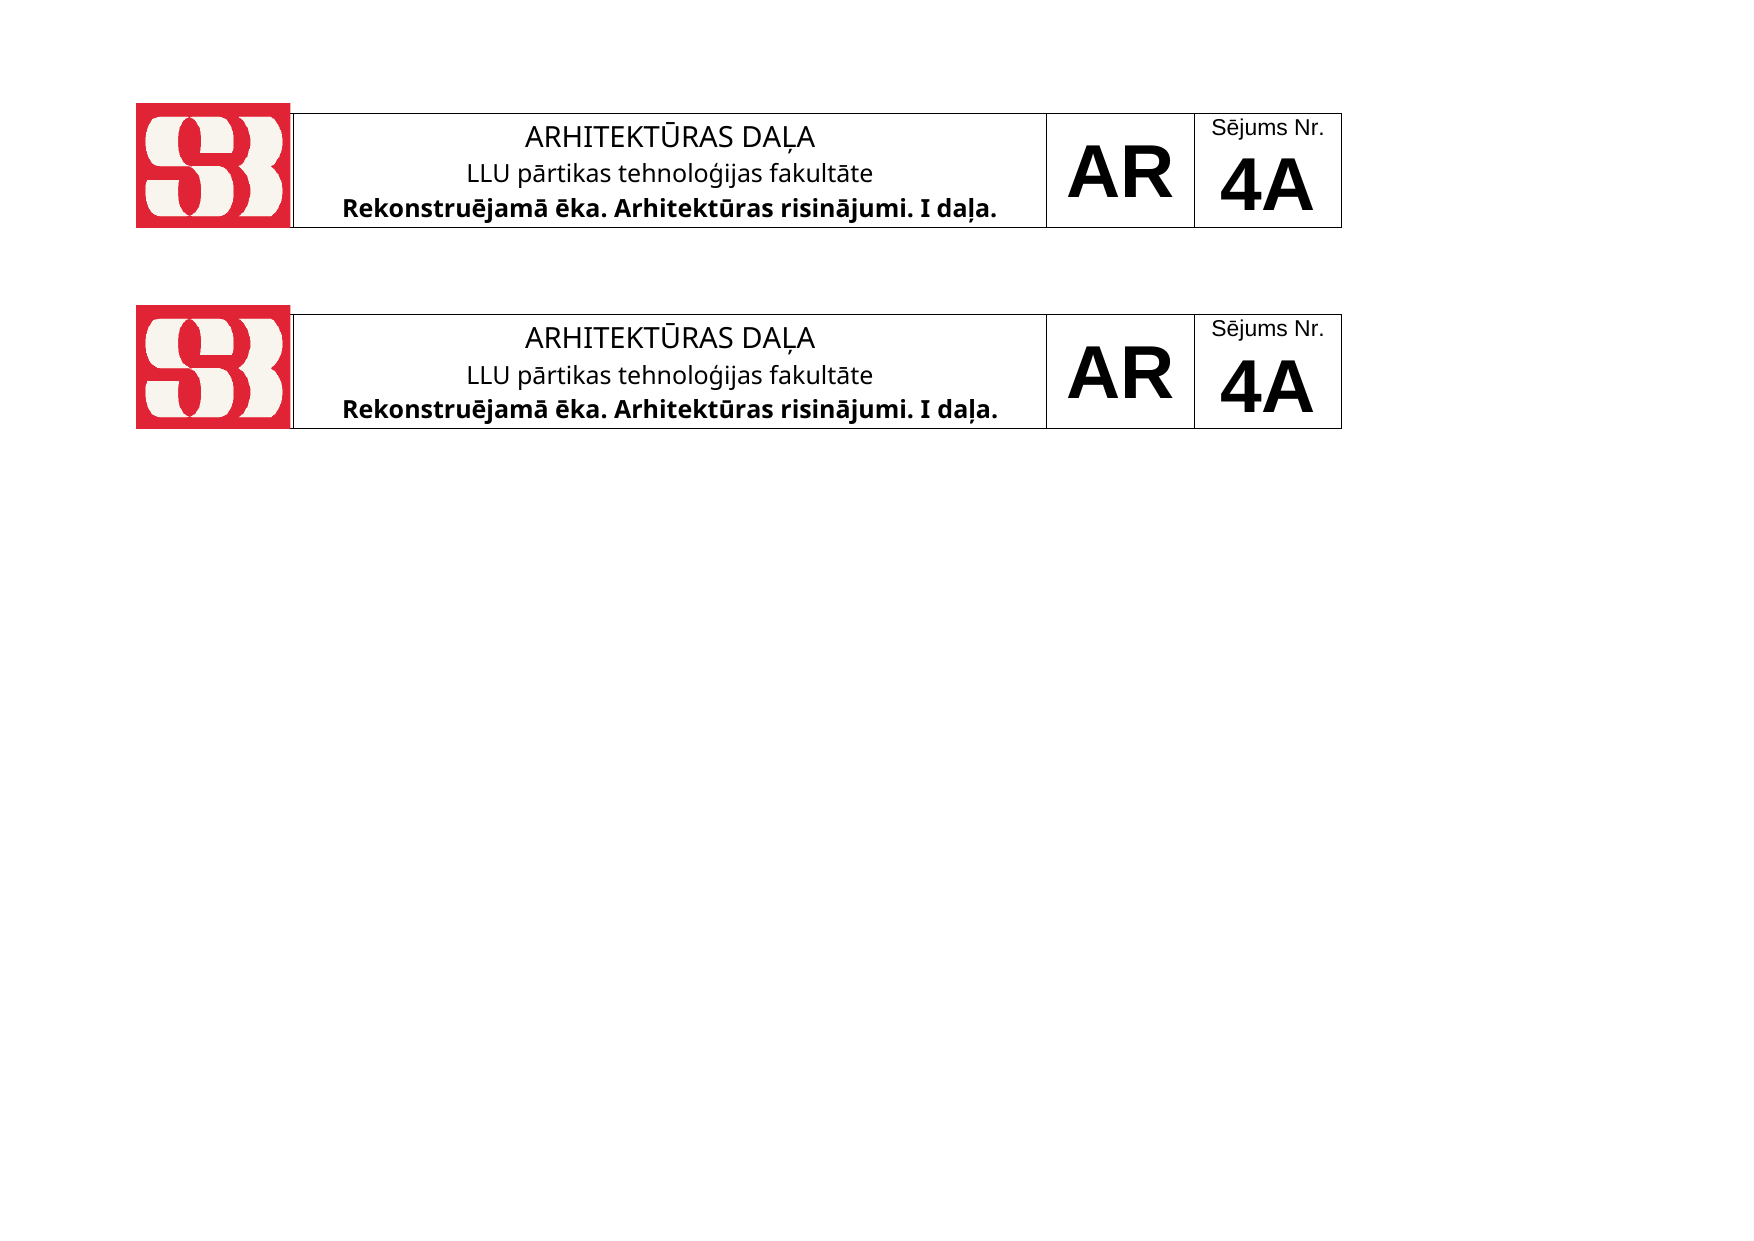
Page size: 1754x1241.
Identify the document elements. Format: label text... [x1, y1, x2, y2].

table_header ARHITEKTŪRAS DAĻA LLU pārtikas tehnoloģijas fakultāte Rekonstruējamā ēka. Arhitektūras risinājumi. I daļa. [294, 315, 1046, 428]
table_header AR [1047, 114, 1194, 227]
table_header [294, 114, 1046, 227]
picture [136, 305, 291, 429]
table_header Sējums Nr. 4A [1195, 114, 1341, 227]
table_header Sējums Nr. 4A [1195, 315, 1341, 428]
picture [136, 103, 291, 228]
table_header AR [1047, 315, 1194, 428]
